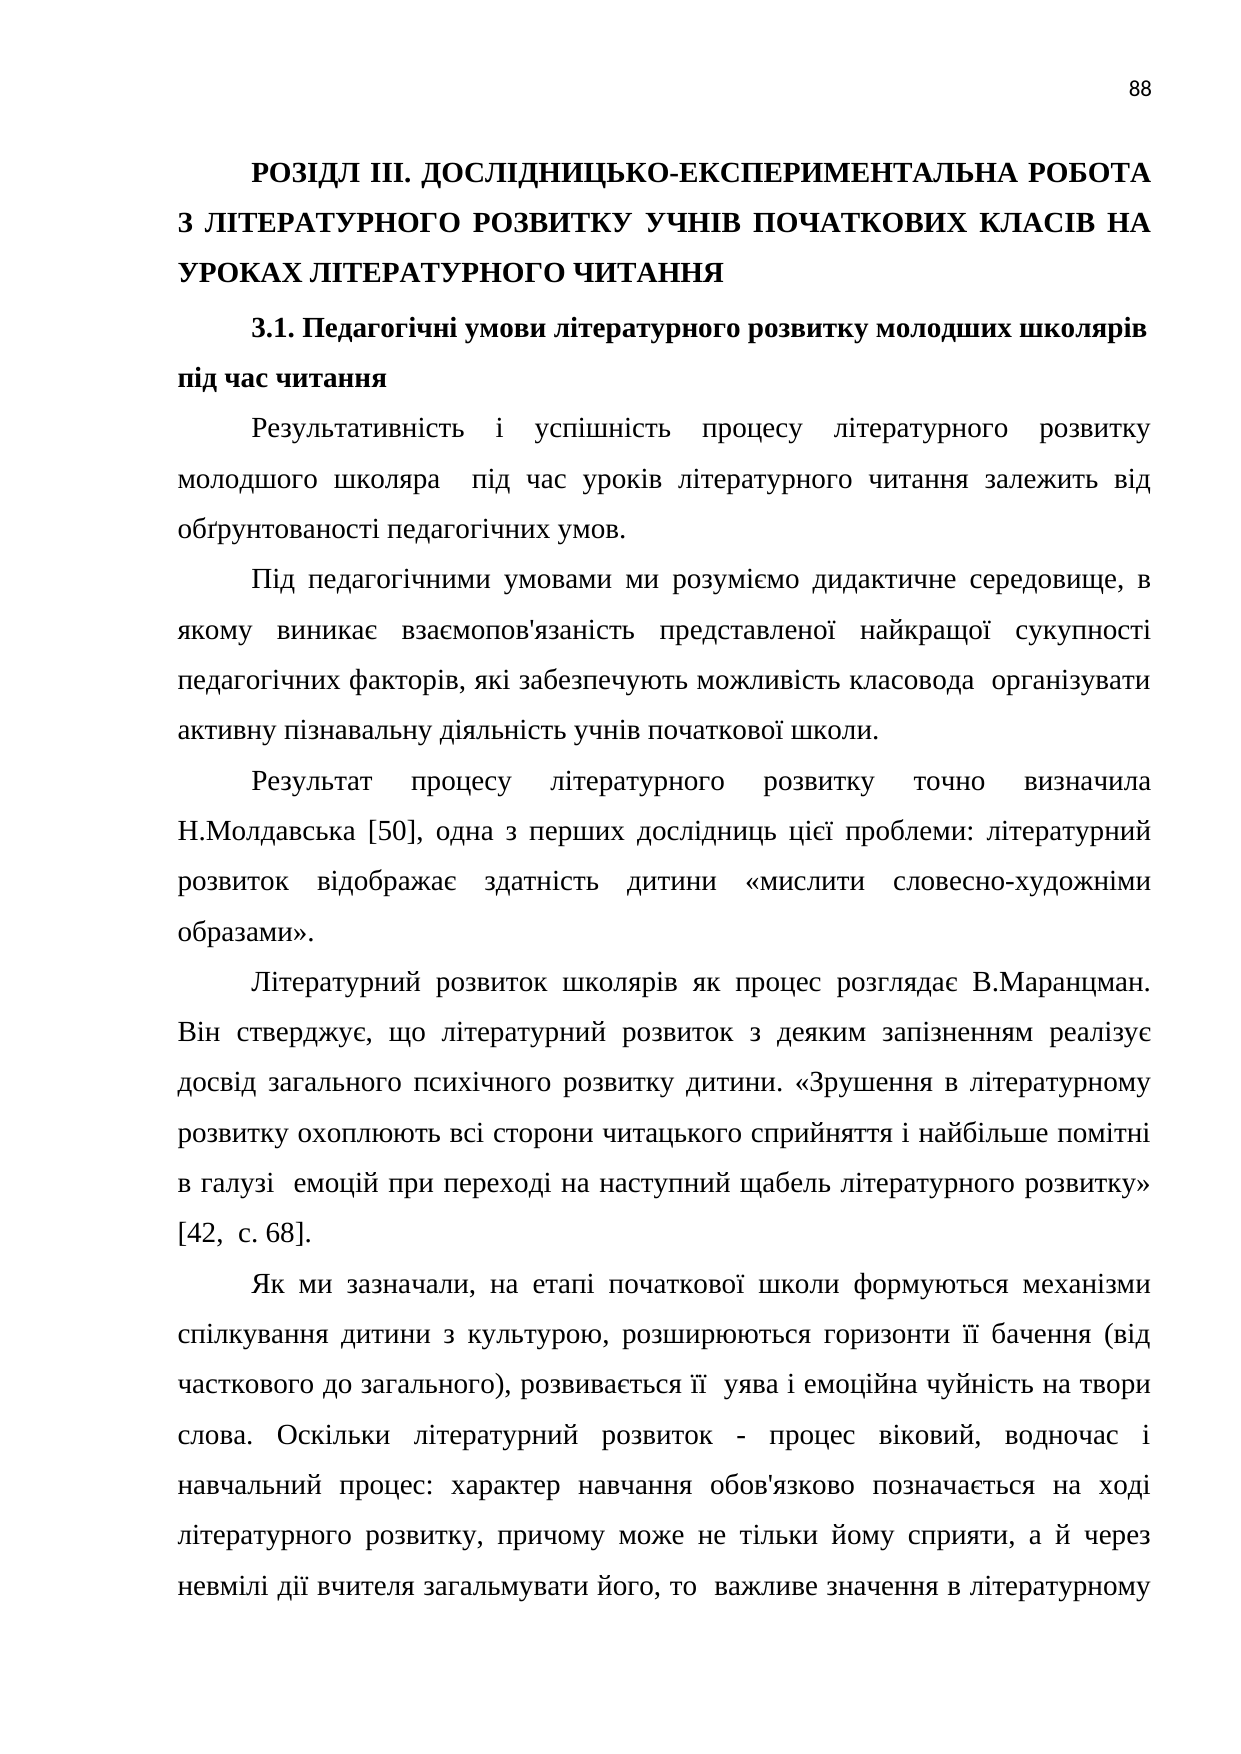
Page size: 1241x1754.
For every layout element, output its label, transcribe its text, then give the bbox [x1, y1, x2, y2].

text Результативність і успішність процесу літературного розвитку молодшого школяра під час уроків літературного читання залежить від обґрунтованості педагогічних умов. [177, 411, 1152, 545]
subtitle 3.1. Педагогічні умови літературного розвитку молодших школярів під час читання [177, 310, 1152, 394]
text Під педагогічними умовами ми розуміємо дидактичне середовище, в якому виникає взаємопов'язаність представленої найкращої сукупності педагогічних факторів, які забезпечують можливість класовода організувати активну пізнавальну діяльність учнів початкової школи. [177, 561, 1152, 746]
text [177, 1266, 1152, 1601]
text Результат процесу літературного розвитку точно визначила Н.Молдавська [50], одна з перших дослідниць цієї проблеми: літературний розвиток відображає здатність дитини «мислити словесно-художніми образами». [177, 763, 1152, 947]
subtitle РОЗІДЛ ІІІ. ДОСЛІДНИЦЬКО-ЕКСПЕРИМЕНТАЛЬНА РОБОТА З ЛІТЕРАТУРНОГО РОЗВИТКУ УЧНІВ ПОЧАТКОВИХ КЛАСІВ НА УРОКАХ ЛІТЕРАТУРНОГО ЧИТАННЯ [177, 155, 1152, 289]
text Літературний розвиток школярів як процес розглядає В.Маранцман. Він стверджує, що літературний розвиток з деяким запізненням реалізує досвід загального психічного розвитку дитини. «Зрушення в літературному розвитку охоплюють всі сторони читацького сприйняття і найбільше помітні в галузі емоцій при переході на наступний щабель літературного розвитку» [42, с. 68]. [177, 964, 1152, 1249]
